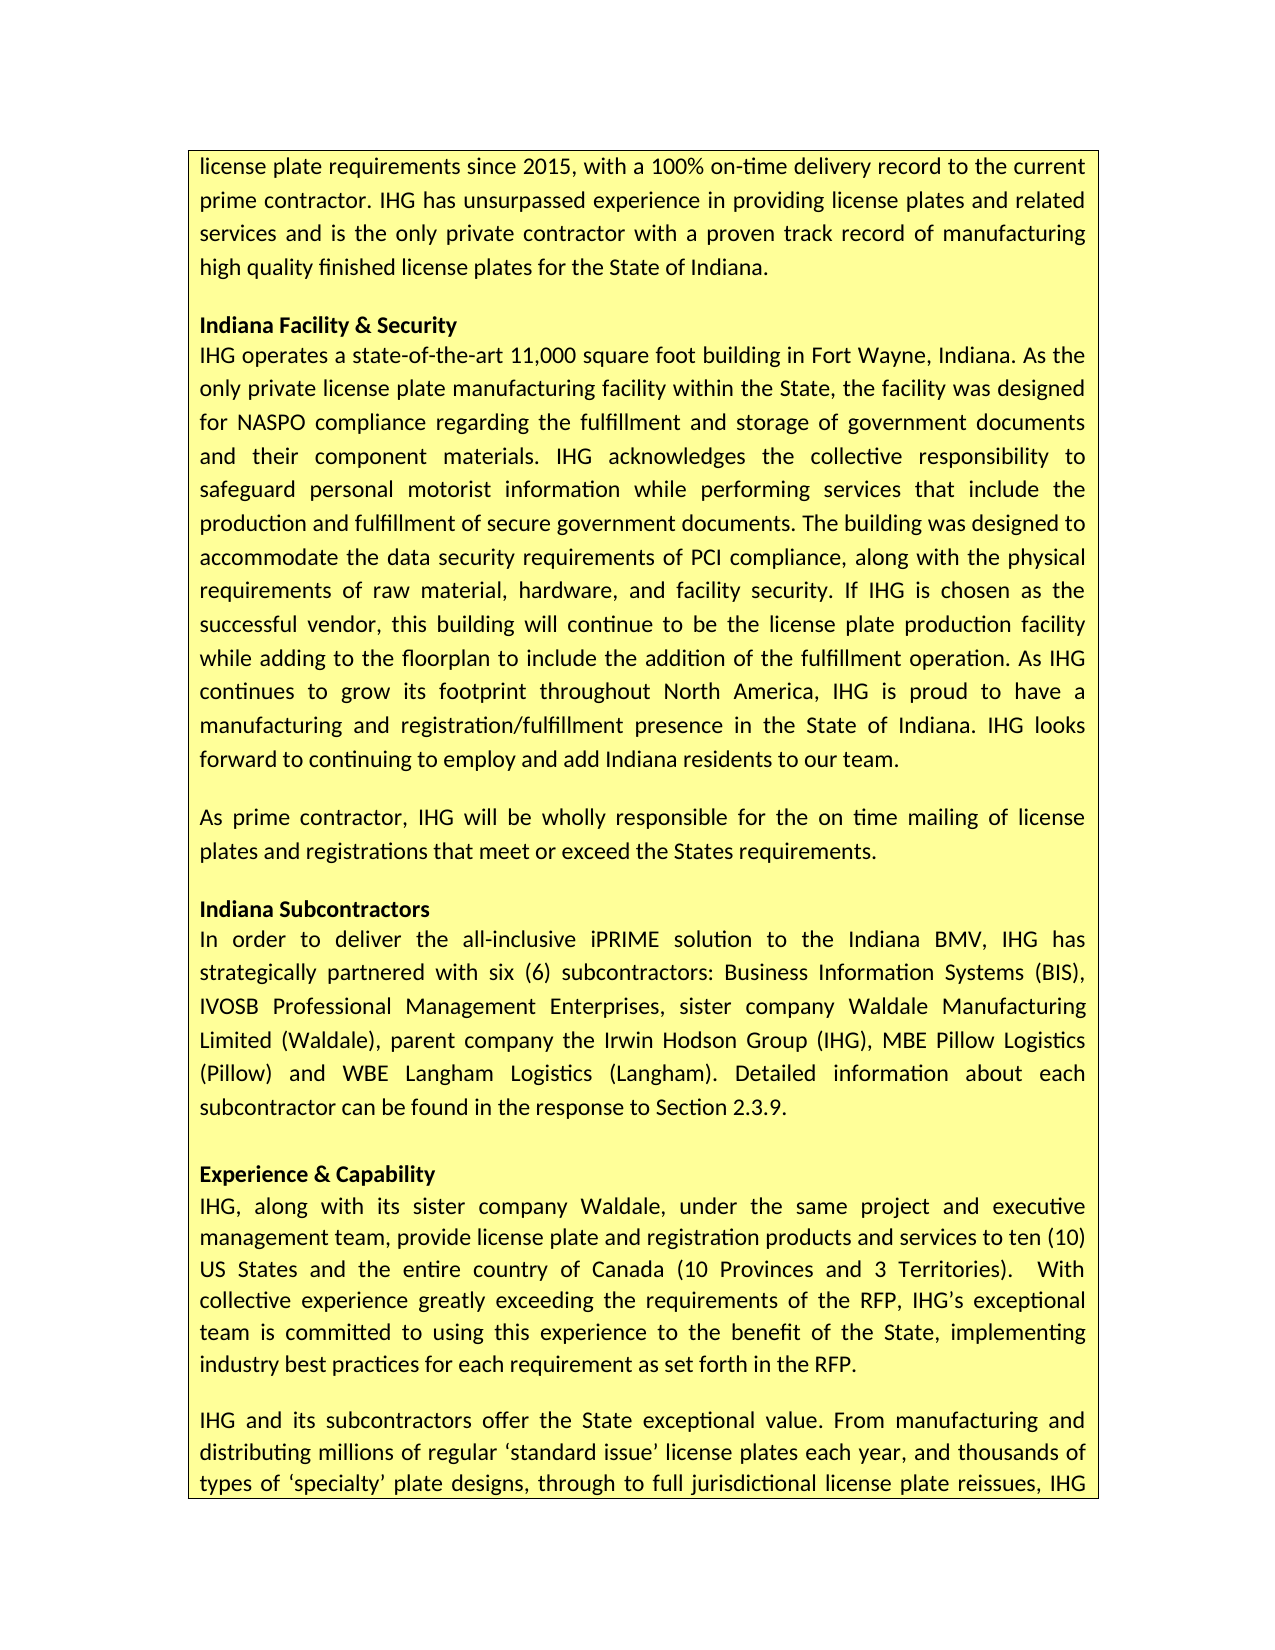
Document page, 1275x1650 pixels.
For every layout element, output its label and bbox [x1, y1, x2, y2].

table_header [189, 151, 1098, 1498]
